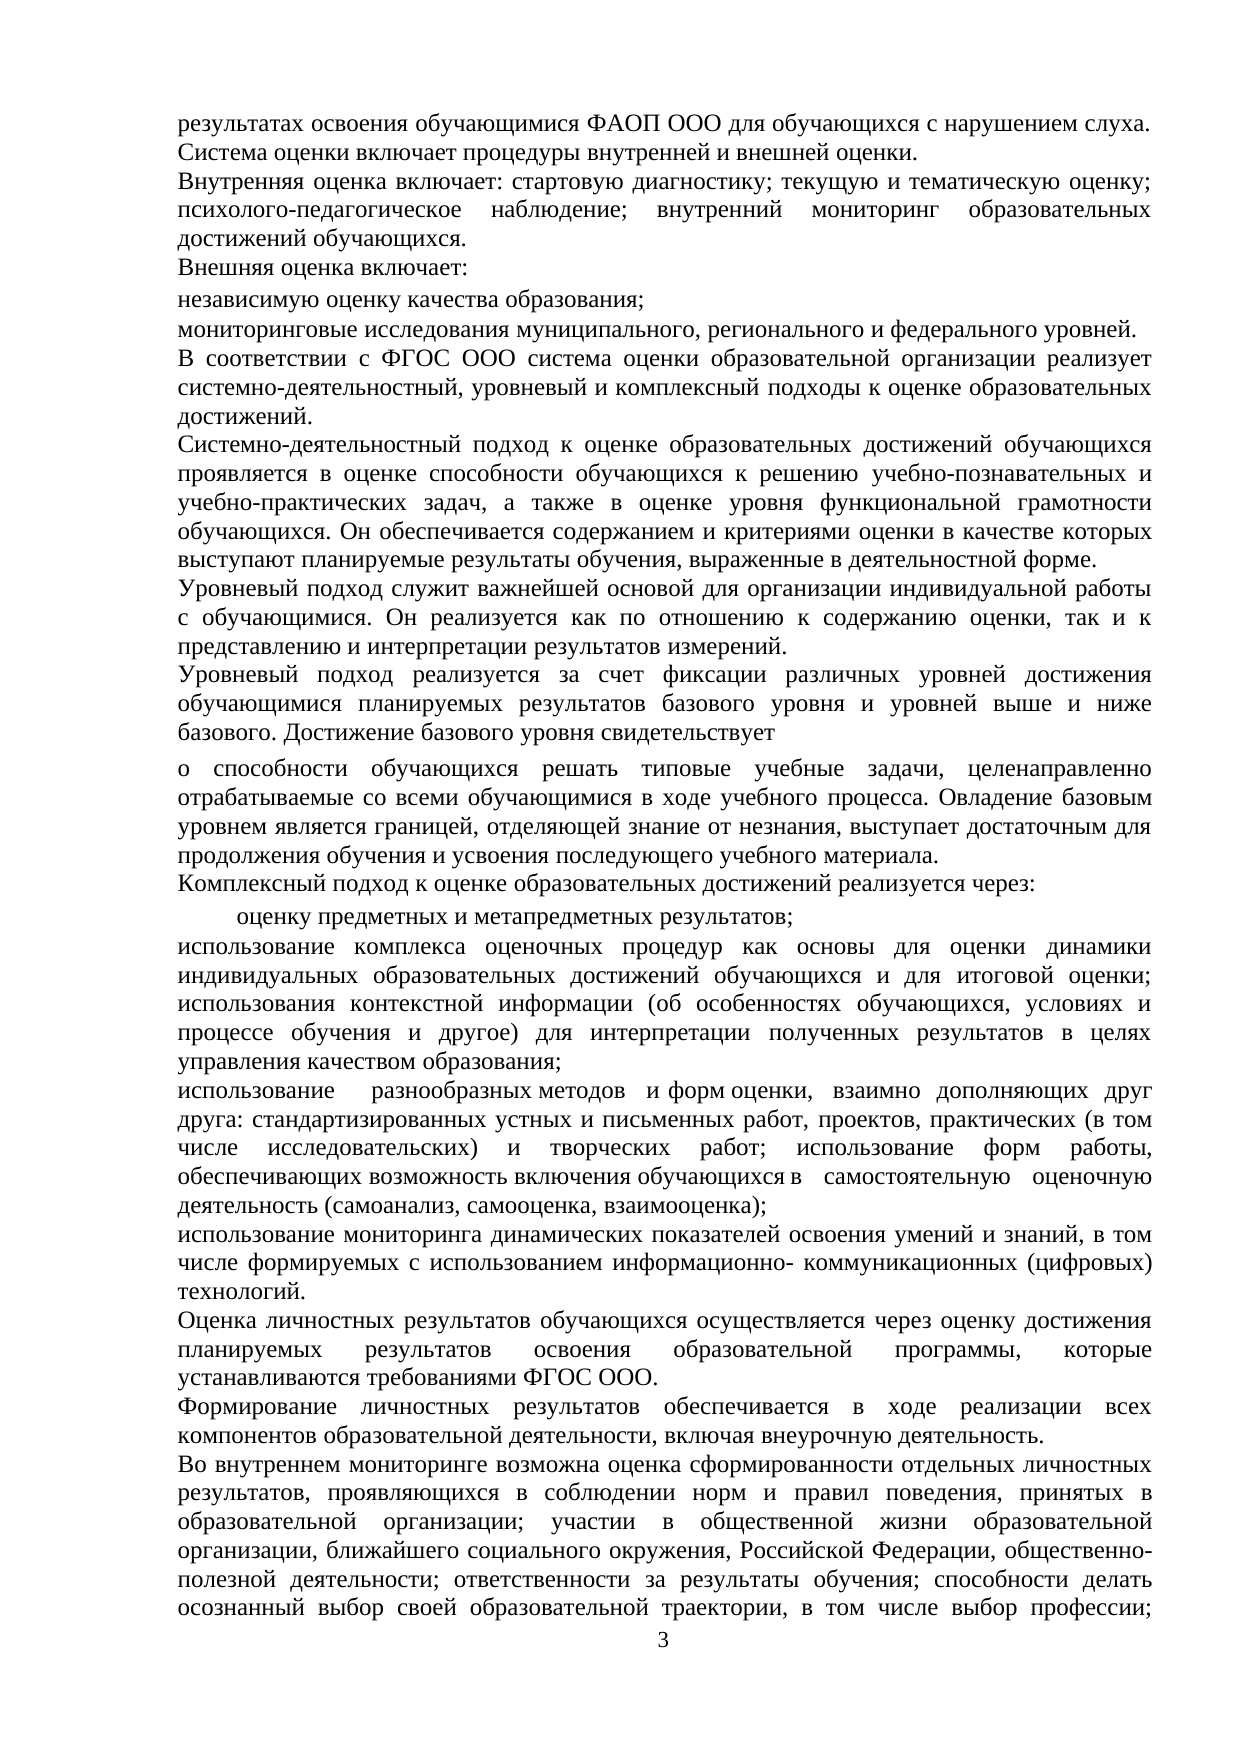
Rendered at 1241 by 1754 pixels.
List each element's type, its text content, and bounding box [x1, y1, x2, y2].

text использование разнообразных методов и форм оценки, взаимно дополняющих друг друга: стандартизированных устных и письменных работ, проектов, практических (в том числе исследовательских) и творческих работ; использование форм работы, обеспечивающих возможность включения обучающихся в самостоятельную оценочную деятельность (самоанализ, самооценка, взаимооценка); [177, 1075, 1152, 1219]
text Уровневый подход служит важнейшей основой для организации индивидуальной работы с обучающимися. Он реализуется как по отношению к содержанию оценки, так и к представлению и интерпретации результатов измерений. [177, 573, 1152, 659]
text использование комплекса оценочных процедур как основы для оценки динамики индивидуальных образовательных достижений обучающихся и для итоговой оценки; использования контекстной информации (об особенностях обучающихся, условиях и процессе обучения и другое) для интерпретации полученных результатов в целях управления качеством образования; [177, 931, 1151, 1075]
text Комплексный подход к оценке образовательных достижений реализуется через: [177, 868, 1152, 897]
text Системно-деятельностный подход к оценке образовательных достижений обучающихся проявляется в оценке способности обучающихся к решению учебно-познавательных и учебно-практических задач, а также в оценке уровня функциональной грамотности обучающихся. Он обеспечивается содержанием и критериями оценки в качестве которых выступают планируемые результаты обучения, выраженные в деятельностной форме. [177, 429, 1152, 573]
text Внутренняя оценка включает: стартовую диагностику; текущую и тематическую оценку; психолого-педагогическое наблюдение; внутренний мониторинг образовательных достижений обучающихся. [177, 166, 1151, 252]
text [177, 1449, 1152, 1621]
text о способности обучающихся решать типовые учебные задачи, целенаправленно отрабатываемые со всеми обучающимися в ходе учебного процесса. Овладение базовым уровнем является границей, отделяющей знание от незнания, выступает достаточным для продолжения обучения и усвоения последующего учебного материала. [177, 753, 1152, 868]
text независимую оценку качества образования; [177, 281, 1196, 314]
text Уровневый подход реализуется за счет фиксации различных уровней достижения обучающимися планируемых результатов базового уровня и уровней выше и ниже базового. Достижение базового уровня свидетельствует [177, 659, 1152, 746]
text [177, 108, 1152, 166]
text В соответствии с ФГОС ООО система оценки образовательной организации реализует системно-деятельностный, уровневый и комплексный подходы к оценке образовательных достижений. [177, 343, 1152, 429]
text мониторинговые исследования муниципального, регионального и федерального уровней. [177, 314, 1151, 343]
text оценку предметных и метапредметных результатов; [236, 897, 1196, 931]
text Формирование личностных результатов обеспечивается в ходе реализации всех компонентов образовательной деятельности, включая внеурочную деятельность. [177, 1391, 1152, 1449]
text Оценка личностных результатов обучающихся осуществляется через оценку достижения планируемых результатов освоения образовательной программы, которые устанавливаются требованиями ФГОС ООО. [177, 1305, 1152, 1391]
text Внешняя оценка включает: [177, 252, 1106, 281]
text использование мониторинга динамических показателей освоения умений и знаний, в том числе формируемых с использованием информационно- коммуникационных (цифровых) технологий. [177, 1219, 1152, 1305]
